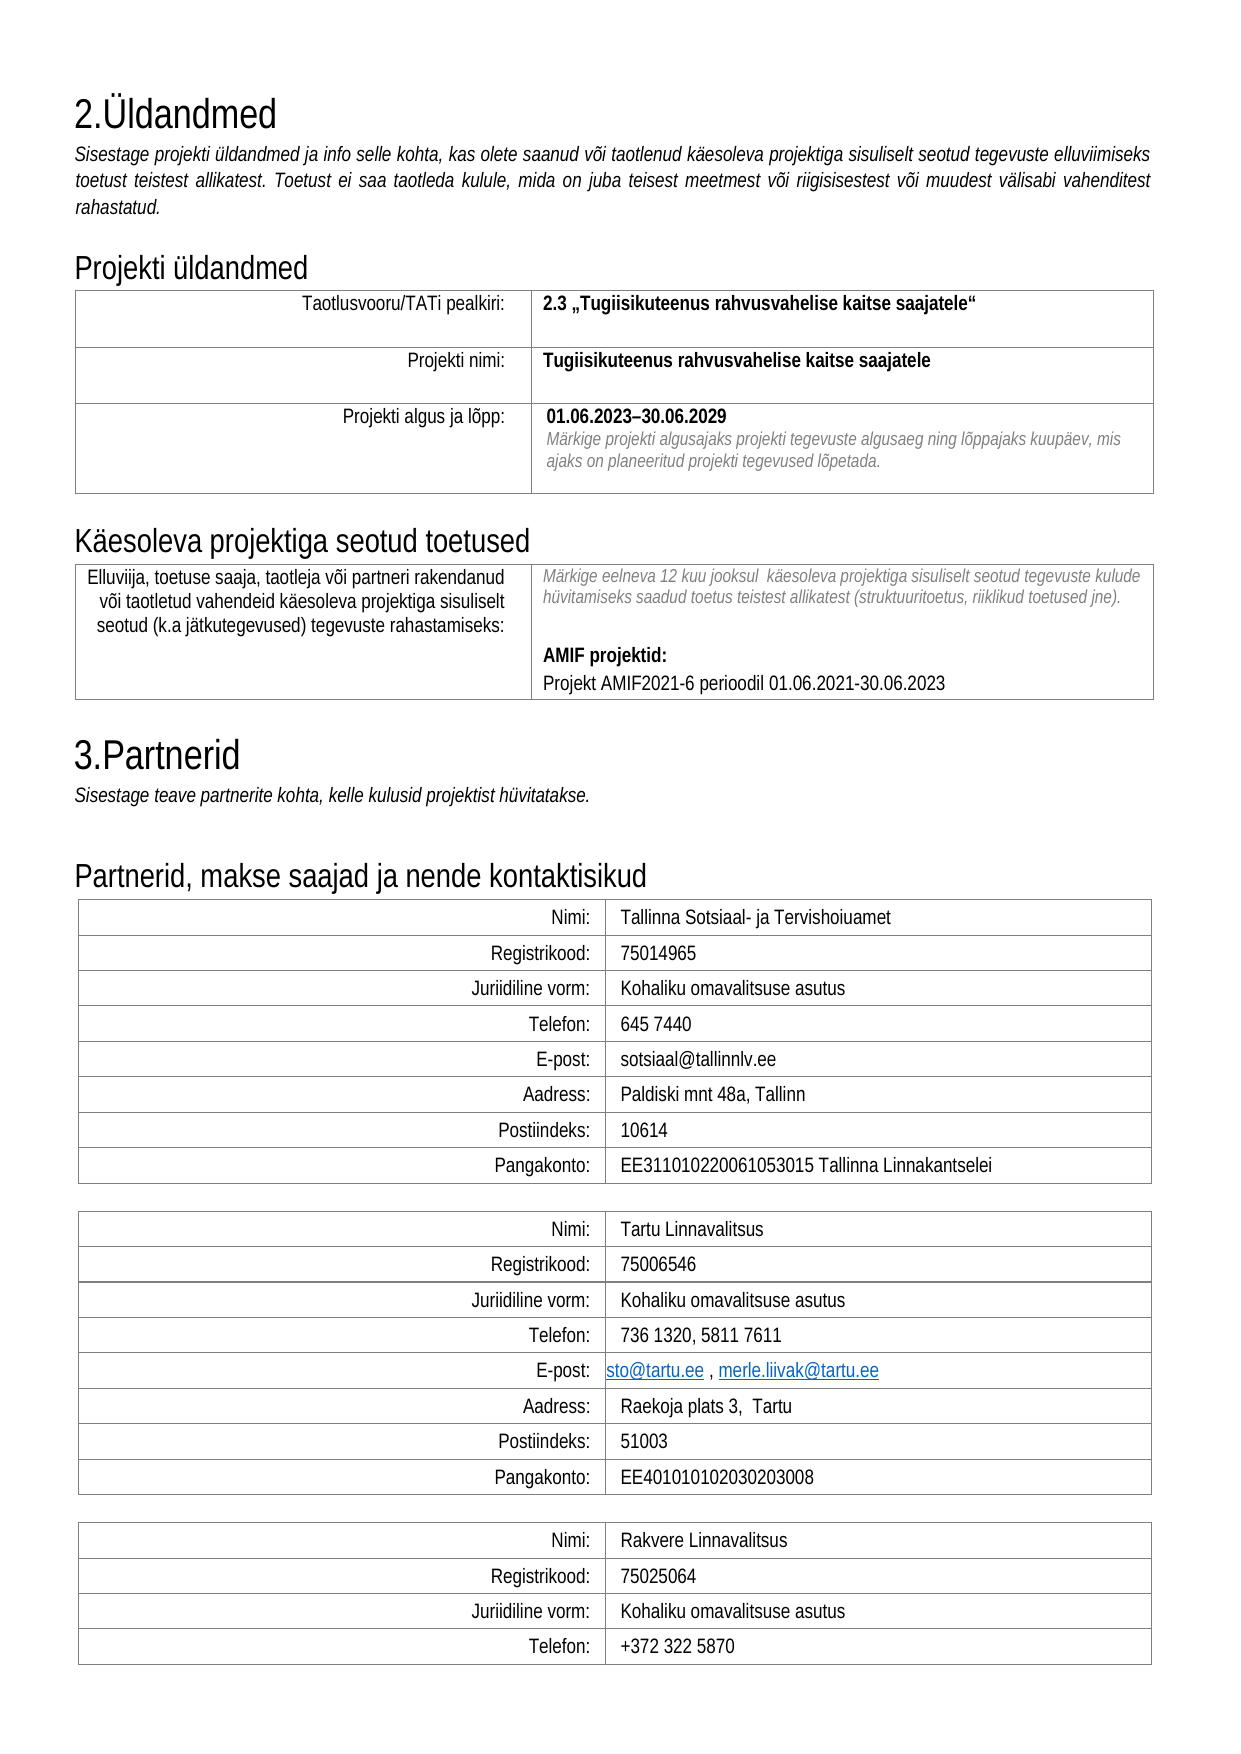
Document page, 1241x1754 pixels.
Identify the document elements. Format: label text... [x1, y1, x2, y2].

table_cell sotsiaal@tallinnlv.ee [606, 1042, 1151, 1076]
table_header Nimi: [79, 1212, 605, 1246]
table_cell Tugiisikuteenus rahvusvahelise kaitse saajatele [532, 348, 1153, 403]
table_header Rakvere Linnavalitsus [606, 1523, 1151, 1557]
table_cell Juriidiline vorm: [79, 971, 605, 1005]
table_cell EE311010220061053015 Tallinna Linnakantselei [606, 1148, 1151, 1182]
table_cell Postiindeks: [79, 1113, 605, 1147]
table_header Taotlusvooru/TATi pealkiri: [76, 291, 531, 347]
table_cell Postiindeks: [79, 1424, 605, 1458]
table_cell Paldiski mnt 48a, Tallinn [606, 1077, 1151, 1112]
table_cell Pangakonto: [79, 1148, 605, 1182]
table_cell EE401010102030203008 [606, 1460, 1151, 1494]
subtitle Käesoleva projektiga seotud toetused [74, 522, 1154, 560]
table_header Nimi: [79, 1523, 605, 1557]
subtitle Partnerid, makse saajad ja nende kontaktisikud [74, 857, 1154, 895]
table_cell Kohaliku omavalitsuse asutus [606, 971, 1151, 1005]
table_cell Projekti nimi: [76, 348, 531, 403]
table_cell Registrikood: [79, 936, 605, 970]
table_cell Pangakonto: [79, 1460, 605, 1494]
table_cell Projekti algus ja lõpp: [76, 404, 531, 493]
table_cell Juriidiline vorm: [79, 1594, 605, 1628]
table_cell Telefon: [79, 1629, 605, 1664]
table_cell 736 1320, 5811 7611 [606, 1318, 1151, 1352]
table_cell 645 7440 [606, 1006, 1151, 1041]
table_cell 01.06.2023–30.06.2029 Märkige projekti algusajaks projekti tegevuste algusaeg ning lõppajaks kuupäev, mis ajaks on planeeritud projekti tegevused lõpetada. [532, 404, 1153, 493]
table_cell Kohaliku omavalitsuse asutus [606, 1594, 1151, 1628]
table_cell Kohaliku omavalitsuse asutus [606, 1283, 1151, 1317]
table_header Märkige eelneva 12 kuu jooksul käesoleva projektiga sisuliselt seotud tegevuste kulude hüvitamiseks saadud toetus teistest allikatest (struktuuritoetus, riiklikud toetused jne). AMIF projektid: Projekt AMIF2021-6 perioodil 01.06.2021-30.06.2023 [532, 565, 1153, 699]
table_header Elluviija, toetuse saaja, taotleja või partneri rakendanud või taotletud vahendeid käesoleva projektiga sisuliselt seotud (k.a jätkutegevused) tegevuste rahastamiseks: [76, 565, 531, 699]
table_cell sto@tartu.ee , merle.liivak@tartu.ee [606, 1353, 1151, 1388]
table_header Tallinna Sotsiaal- ja Tervishoiuamet [606, 900, 1151, 934]
table_cell Registrikood: [79, 1247, 605, 1281]
table_header Tartu Linnavalitsus [606, 1212, 1151, 1246]
table_cell 75014965 [606, 936, 1151, 970]
table_cell Telefon: [79, 1318, 605, 1352]
subtitle Sisestage teave partnerite kohta, kelle kulusid projektist hüvitatakse. [74, 783, 1154, 807]
text 3.Partnerid [73, 730, 1139, 778]
subtitle Sisestage projekti üldandmed ja info selle kohta, kas olete saanud või taotlenud käesoleva projektiga sisuliselt seotud tegevuste elluviimiseks toetust teistest allikatest. Toetust ei saa taotleda kulule, mida on juba teisest meetmest või riigisisestest või muudest välisabi vahenditest rahastatud. [74, 142, 1154, 219]
table_cell Aadress: [79, 1389, 605, 1423]
table_cell E-post: [79, 1042, 605, 1076]
table_cell Aadress: [79, 1077, 605, 1112]
table_cell +372 322 5870 [606, 1629, 1151, 1664]
table_cell 75006546 [606, 1247, 1151, 1281]
table_cell Registrikood: [79, 1559, 605, 1593]
table_cell Juriidiline vorm: [79, 1283, 605, 1317]
text 2.Üldandmed [74, 89, 1139, 137]
table_cell 75025064 [606, 1559, 1151, 1593]
table_cell E-post: [79, 1353, 605, 1388]
table_cell Raekoja plats 3, Tartu [606, 1389, 1151, 1423]
table_cell Telefon: [79, 1006, 605, 1041]
table_cell 51003 [606, 1424, 1151, 1458]
table_cell 10614 [606, 1113, 1151, 1147]
table_header 2.3 „Tugiisikuteenus rahvusvahelise kaitse saajatele“ [532, 291, 1153, 347]
subtitle Projekti üldandmed [74, 248, 1154, 286]
table_header Nimi: [79, 900, 605, 934]
